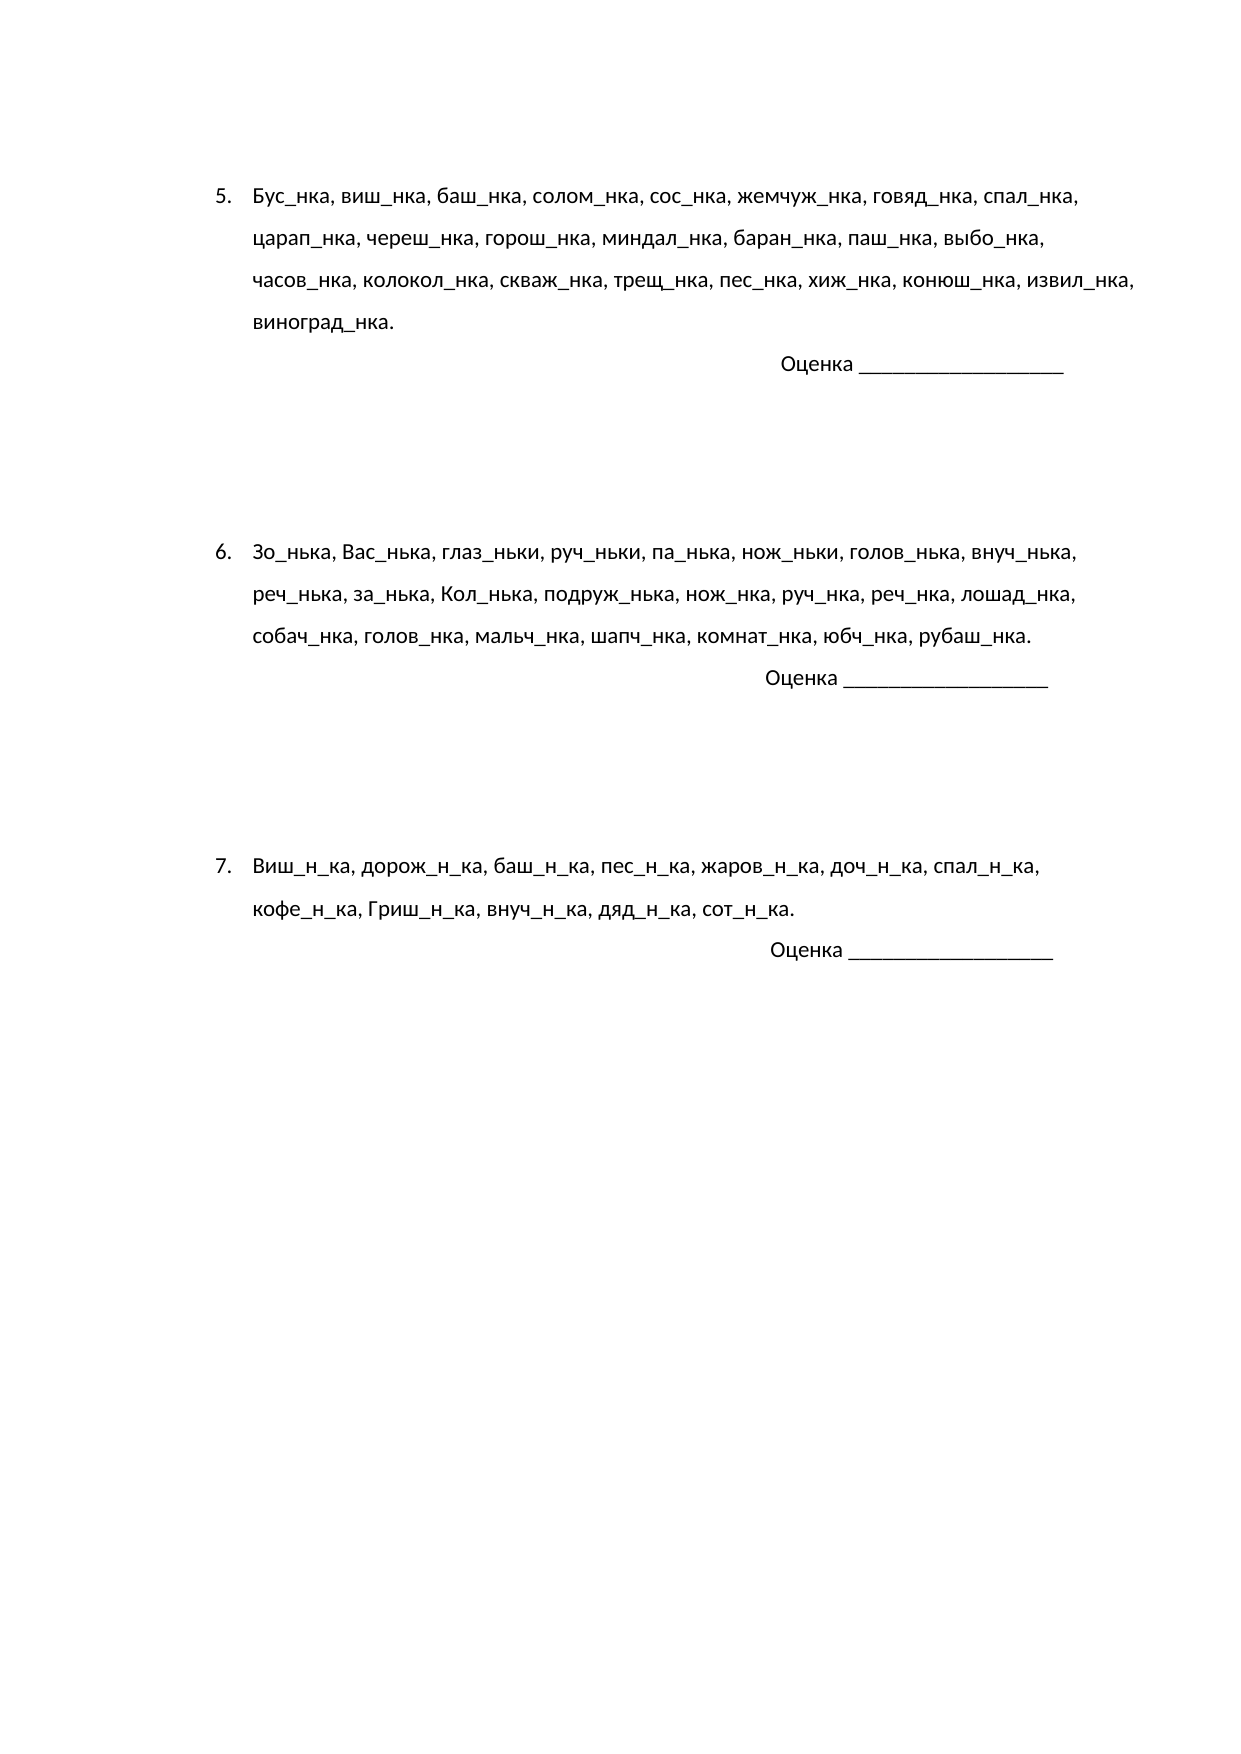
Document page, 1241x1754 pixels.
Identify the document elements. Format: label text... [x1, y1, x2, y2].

text Оценка __________________ [252, 936, 1152, 964]
text Оценка __________________ [252, 349, 1152, 377]
list Бус_нка, виш_нка, баш_нка, солом_нка, сос_нка, жемчуж_нка, говяд_нка, спал_нка, царап_нка, череш_нка, горош_нка, миндал_нка, баран_нка, паш_нка, выбо_нка, часов_нка, колокол_нка, скваж_нка, трещ_нка, пес_нка, хиж_нка, конюш_нка, извил_нка, виноград_нка. [215, 181, 1152, 335]
list Зо_нька, Вас_нька, глаз_ньки, руч_ньки, па_нька, нож_ньки, голов_нька, внуч_нька, реч_нька, за_нька, Кол_нька, подруж_нька, нож_нка, руч_нка, реч_нка, лошад_нка, собач_нка, голов_нка, мальч_нка, шапч_нка, комнат_нка, юбч_нка, рубаш_нка. [215, 537, 1152, 649]
text Оценка __________________ [252, 663, 1152, 691]
list Виш_н_ка, дорож_н_ка, баш_н_ка, пес_н_ка, жаров_н_ка, доч_н_ка, спал_н_ка, кофе_н_ка, Гриш_н_ка, внуч_н_ка, дяд_н_ка, сот_н_ка. [215, 852, 1152, 922]
